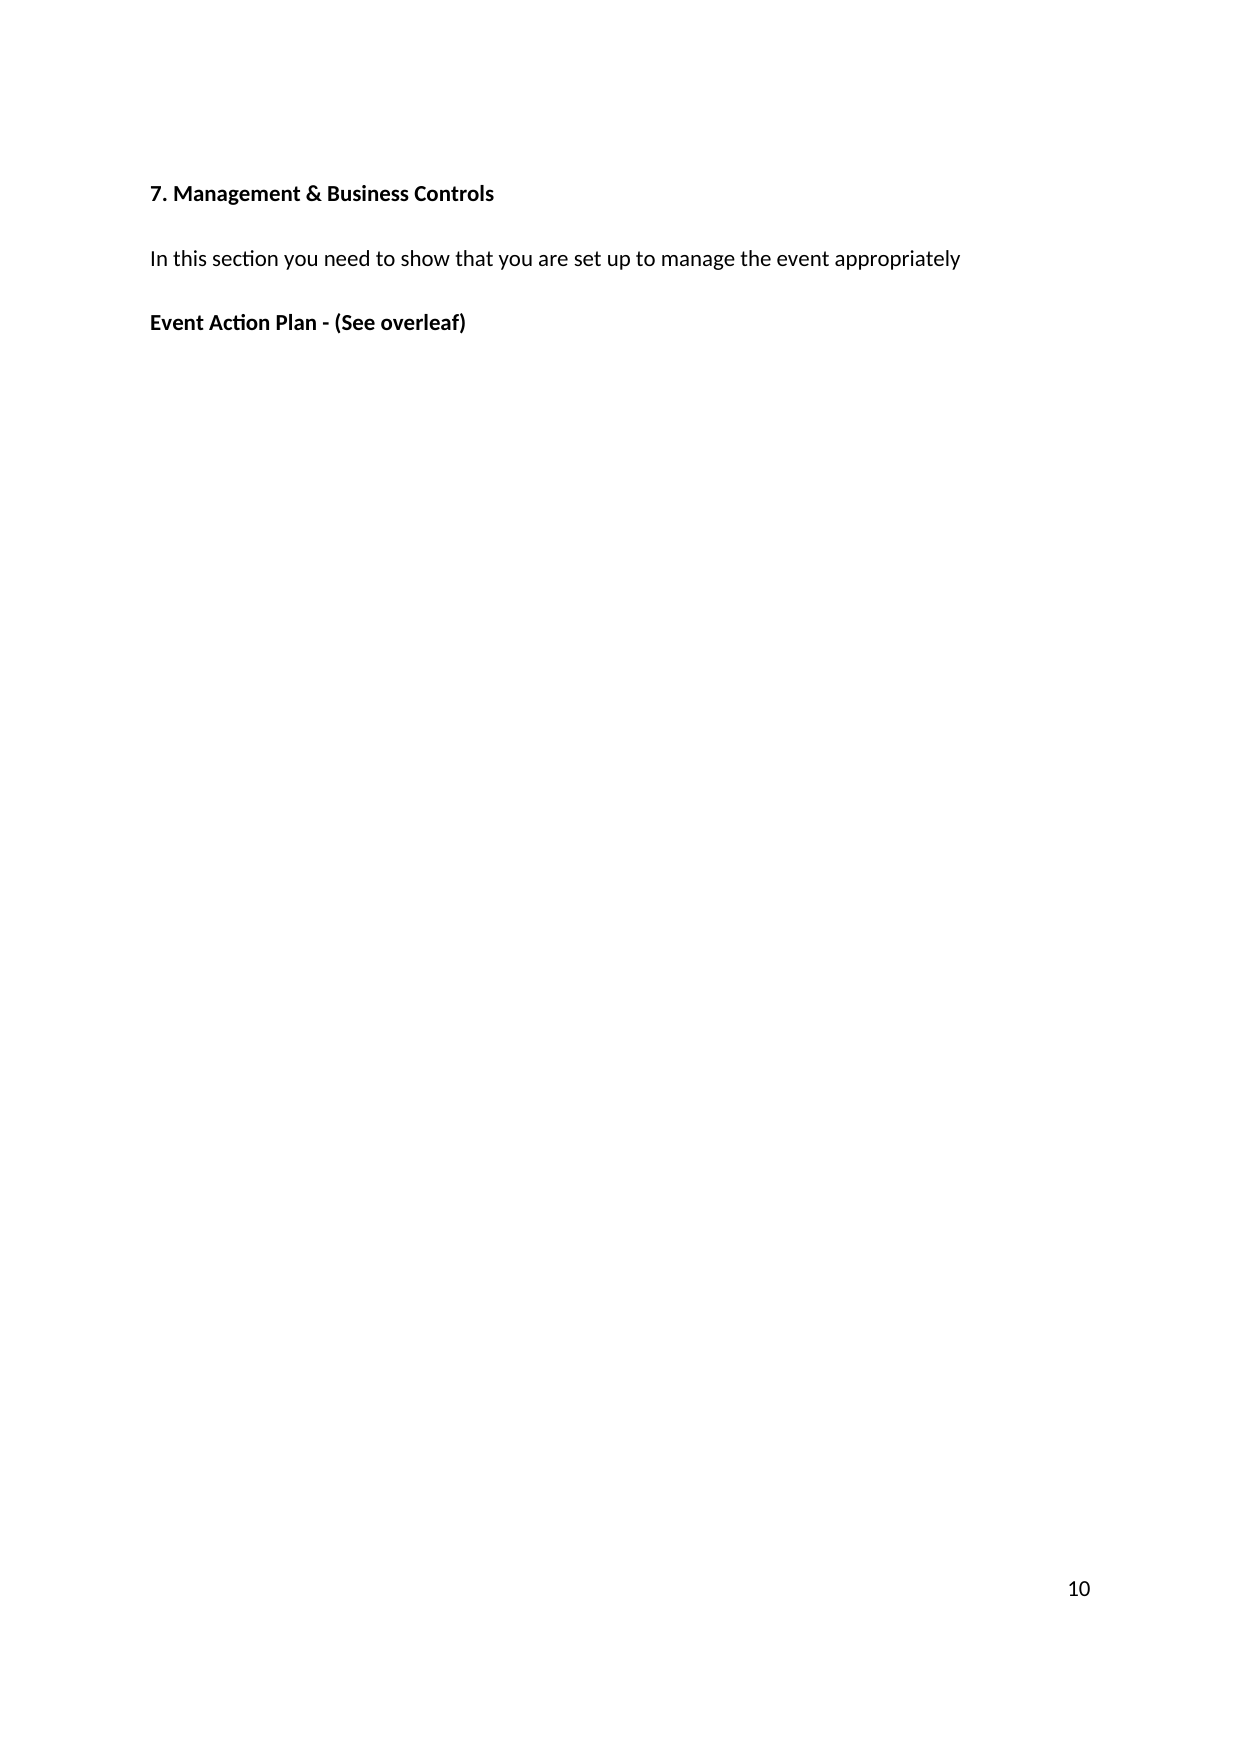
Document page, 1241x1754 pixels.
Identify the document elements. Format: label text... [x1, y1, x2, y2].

list In this section you need to show that you are set up to manage the event appropriately [150, 244, 1090, 272]
list 7. Management & Business Controls [150, 179, 1090, 207]
list Event Action Plan - (See overleaf) [150, 308, 1090, 336]
